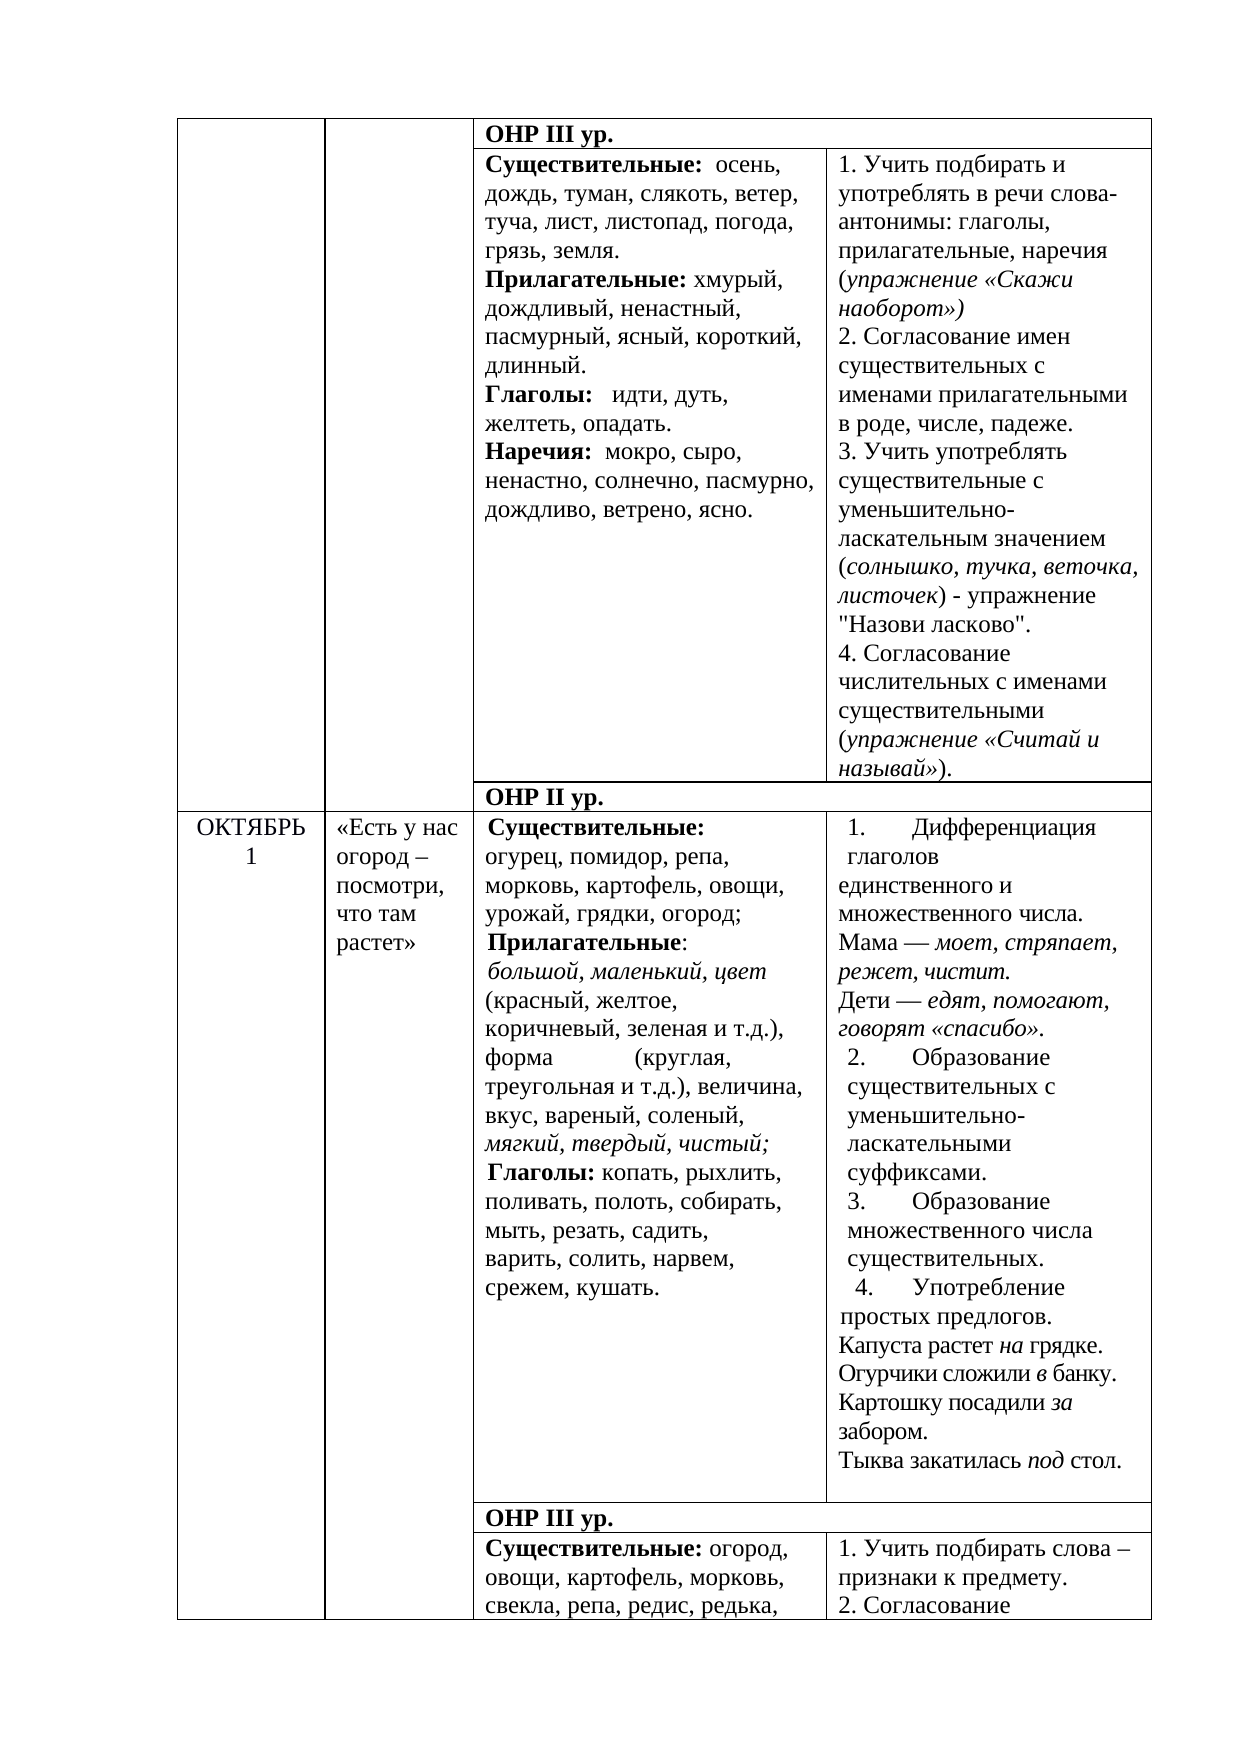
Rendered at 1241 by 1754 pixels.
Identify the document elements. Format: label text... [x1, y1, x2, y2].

table_cell ОКТЯБРЬ 1 [178, 812, 324, 1619]
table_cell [474, 1533, 826, 1619]
table_cell «Есть у нас огород – посмотри, что там растет» [326, 812, 473, 1619]
table_cell Дифференциация глаголов единственного и множественного числа. Мама — моет, стряпает, режет, чистит. Дети — едят, помогают, говорят «спасибо». Образование существительных с уменьшительно-ласкательными суффиксами. Образование множественного числа существительных. Употребление простых предлогов. Капуста растет на грядке. Огурчики сложили в банку. Картошку посадили за забором. Тыква закатилась под стол. [827, 812, 1151, 1502]
table_cell Существительные: осень, дождь, туман, слякоть, ветер, туча, лист, листопад, погода, грязь, земля. Прилагательные: хмурый, дождливый, ненастный, пасмурный, ясный, короткий, длинный. Глаголы: идти, дуть, желтеть, опадать. Наречия: мокро, сыро, ненастно, солнечно, пасмурно, дождливо, ветрено, ясно. [474, 149, 826, 781]
table_cell 1. Учить подбирать и употреблять в речи слова-антонимы: глаголы, прилагательные, наречия (упражнение «Скажи наоборот») 2. Согласование имен существительных с именами прилагательными в роде, числе, падеже. 3. Учить употреблять существительные с уменьшительно-ласкательным значением (солнышко, тучка, веточка, листочек) - упражнение "Назови ласково". 4. Согласование числительных с именами существительными (упражнение «Считай и называй»). [827, 149, 1151, 781]
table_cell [827, 1533, 1151, 1619]
table_cell Существительные: огурец, помидор, репа, морковь, картофель, овощи, урожай, грядки, огород; Прилагательные: большой, маленький, цвет (красный, желтое, коричневый, зеленая и т.д.), форма (круглая, треугольная и т.д.), величина, вкус, вареный, соленый, мягкий, твердый, чистый; Глаголы: копать, рыхлить, поливать, полоть, собирать, мыть, резать, садить, варить, солить, нарвем, срежем, кушать. [474, 812, 826, 1502]
table_cell ОНР III ур. [474, 119, 1151, 148]
table_cell ОНР III ур. [474, 1503, 1151, 1532]
table_cell ОНР II ур. [474, 783, 1151, 811]
